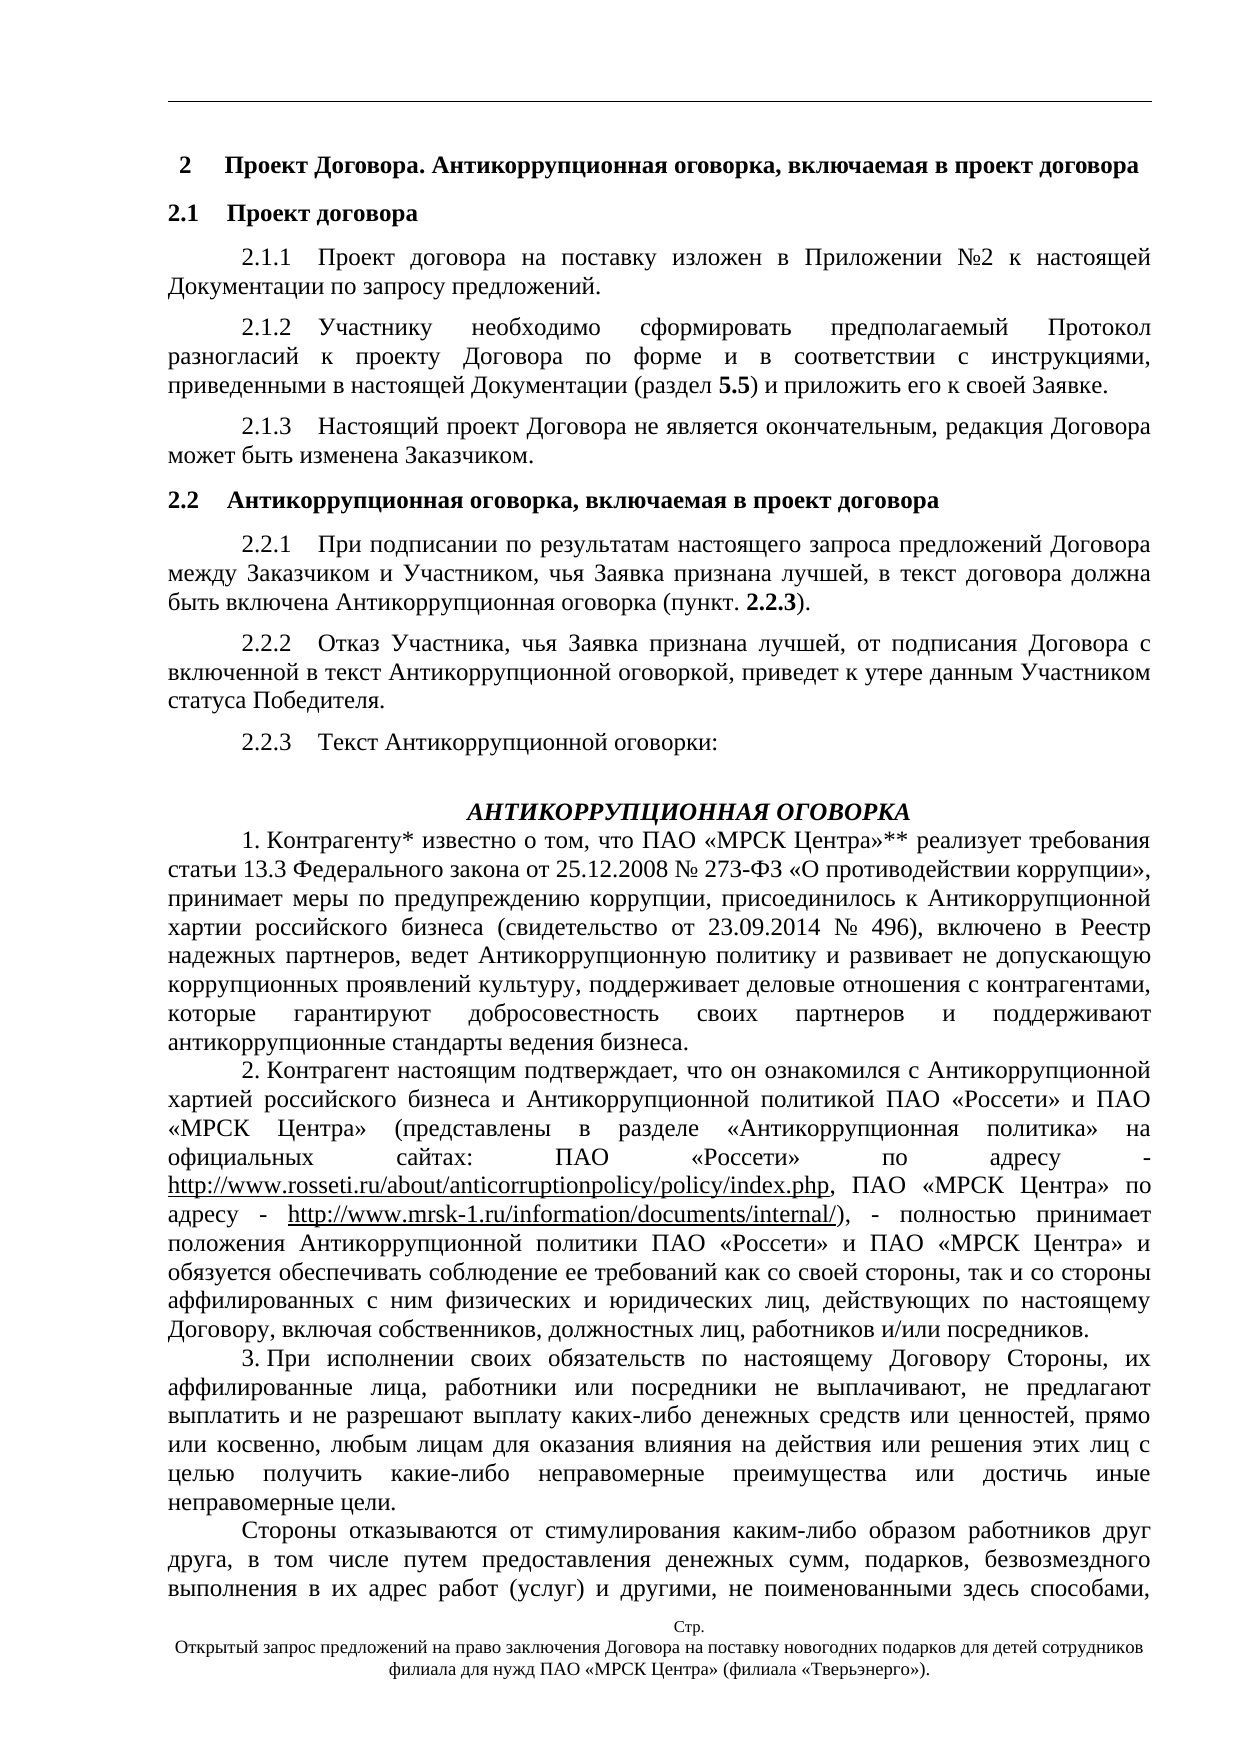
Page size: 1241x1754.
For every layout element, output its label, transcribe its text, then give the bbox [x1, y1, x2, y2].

subtitle При подписании по результатам настоящего запроса предложений Договора между Заказчиком и Участником, чья Заявка признана лучшей, в текст договора должна быть включена Антикоррупционная оговорка (пункт. 2.2.3). [168, 529, 1152, 616]
text АНТИКОРРУПЦИОННАЯ ОГОВОРКА [168, 797, 1152, 826]
subtitle Проект договора [168, 198, 1152, 227]
text 1. Контрагенту* известно о том, что ПАО «МРСК Центра»** реализует требования статьи 13.3 Федерального закона от 25.12.2008 № 273-ФЗ «О противодействии коррупции», принимает меры по предупреждению коррупции, присоединилось к Антикоррупционной хартии российского бизнеса (свидетельство от 23.09.2014 № 496), включено в Реестр надежных партнеров, ведет Антикоррупционную политику и развивает не допускающую коррупционных проявлений культуру, поддерживает деловые отношения с контрагентами, которые гарантируют добросовестность своих партнеров и поддерживают антикоррупционные стандарты ведения бизнеса. [168, 826, 1152, 1056]
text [168, 1516, 1152, 1602]
subtitle Проект Договора. Антикоррупционная оговорка, включаемая в проект договора [166, 150, 1152, 179]
subtitle Проект договора на поставку изложен в Приложении №2 к настоящей Документации по запросу предложений. [168, 242, 1152, 300]
subtitle Настоящий проект Договора не является окончательным, редакция Договора может быть изменена Заказчиком. [168, 411, 1152, 468]
subtitle Отказ Участника, чья Заявка признана лучшей, от подписания Договора с включенной в текст Антикоррупционной оговоркой, приведет к утере данным Участником статуса Победителя. [168, 628, 1152, 714]
subtitle Участнику необходимо сформировать предполагаемый Протокол разногласий к проекту Договора по форме и в соответствии с инструкциями, приведенными в настоящей Документации (раздел 5.5) и приложить его к своей Заявке. [168, 312, 1152, 398]
subtitle Текст Антикоррупционной оговорки: [168, 727, 1152, 756]
subtitle Антикоррупционная оговорка, включаемая в проект договора [168, 485, 1152, 514]
text 3. При исполнении своих обязательств по настоящему Договору Стороны, их аффилированные лица, работники или посредники не выплачивают, не предлагают выплатить и не разрешают выплату каких-либо денежных средств или ценностей, прямо или косвенно, любым лицам для оказания влияния на действия или решения этих лиц с целью получить какие-либо неправомерные преимущества или достичь иные неправомерные цели. [168, 1343, 1152, 1516]
text 2. Контрагент настоящим подтверждает, что он ознакомился с Антикоррупционной хартией российского бизнеса и Антикоррупционной политикой ПАО «Россети» и ПАО «МРСК Центра» (представлены в разделе «Антикоррупционная политика» на официальных сайтах: ПАО «Россети» по адресу - http://www.rosseti.ru/about/anticorruptionpolicy/policy/index.php, ПАО «МРСК Центра» по адресу - http://www.mrsk-1.ru/information/documents/internal/), - полностью принимает положения Антикоррупционной политики ПАО «Россети» и ПАО «МРСК Центра» и обязуется обеспечивать соблюдение ее требований как со своей стороны, так и со стороны аффилированных с ним физических и юридических лиц, действующих по настоящему Договору, включая собственников, должностных лиц, работников и/или посредников. [168, 1056, 1152, 1343]
